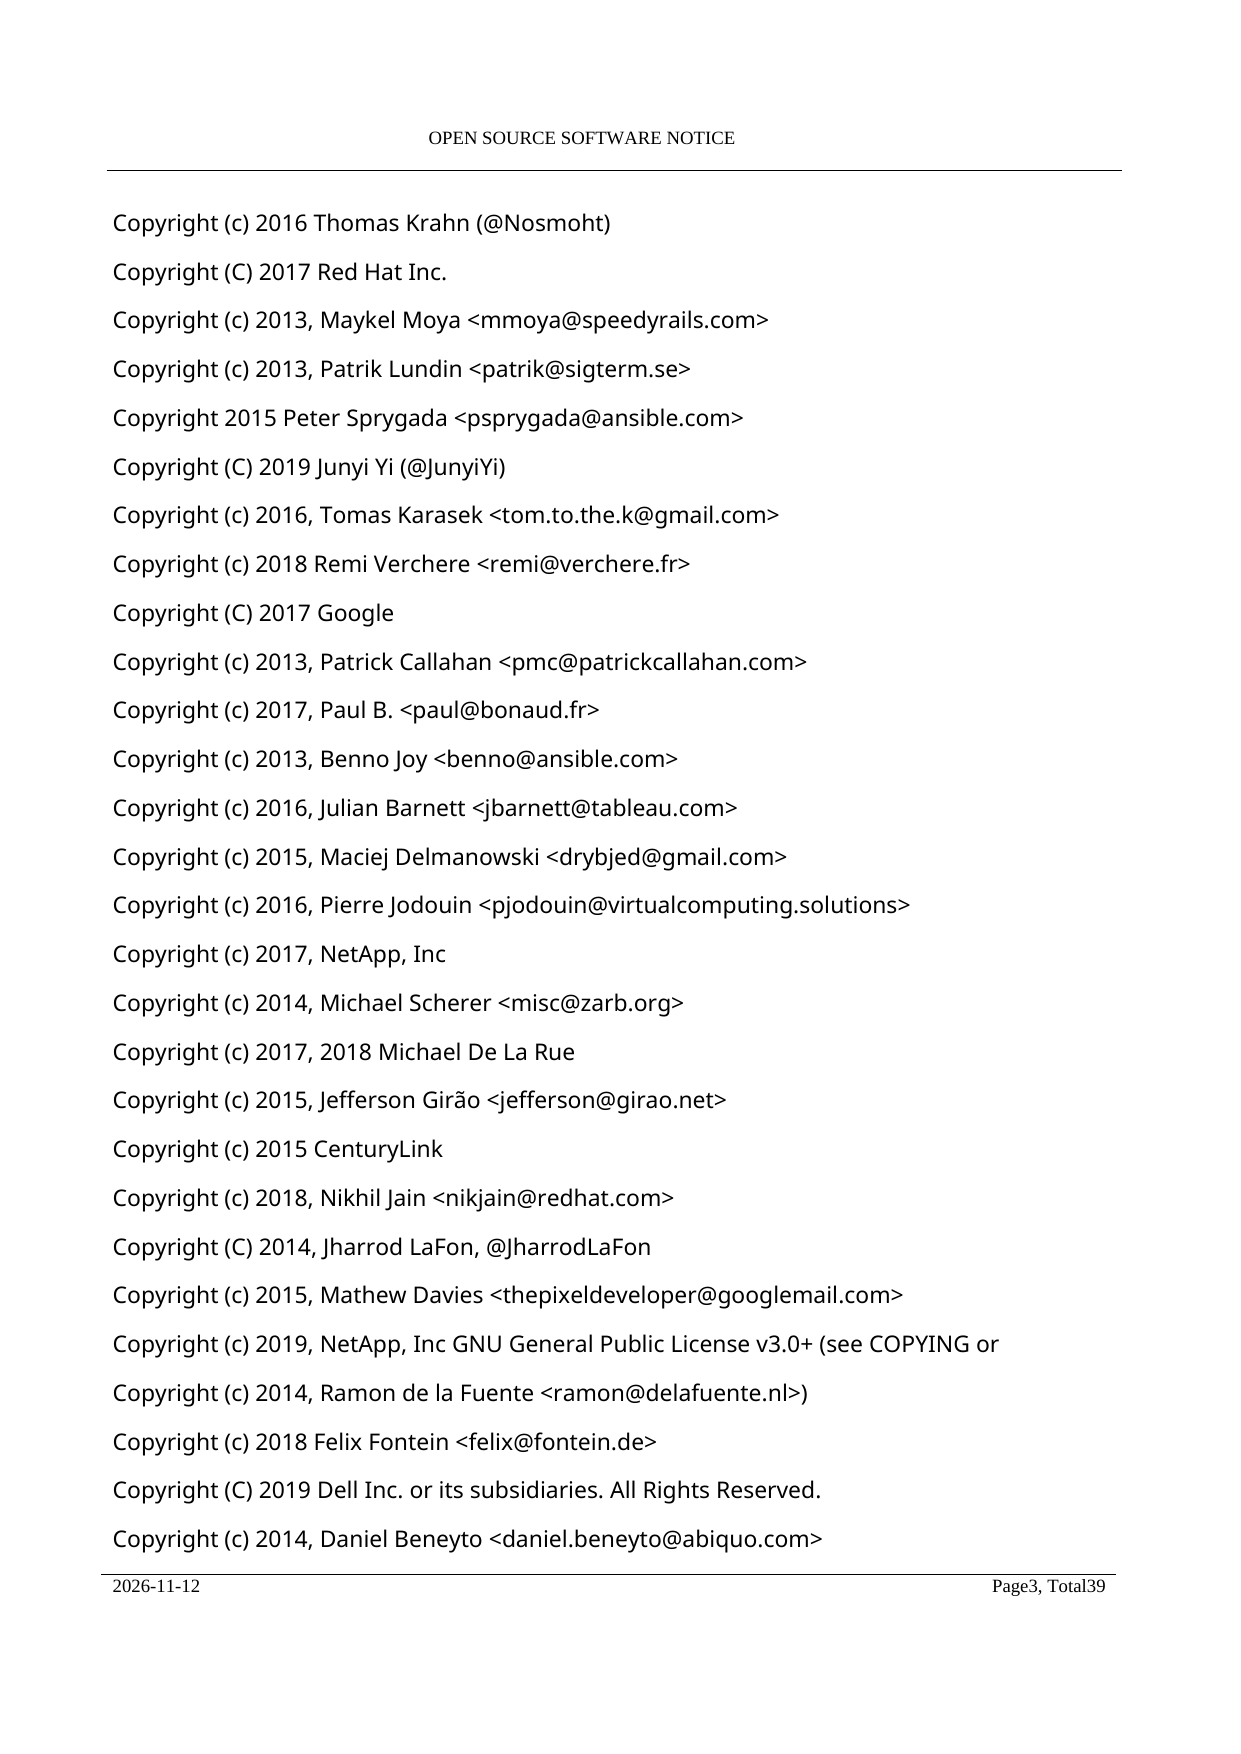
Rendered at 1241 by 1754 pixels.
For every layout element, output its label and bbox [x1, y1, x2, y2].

text [112, 206, 1128, 1555]
